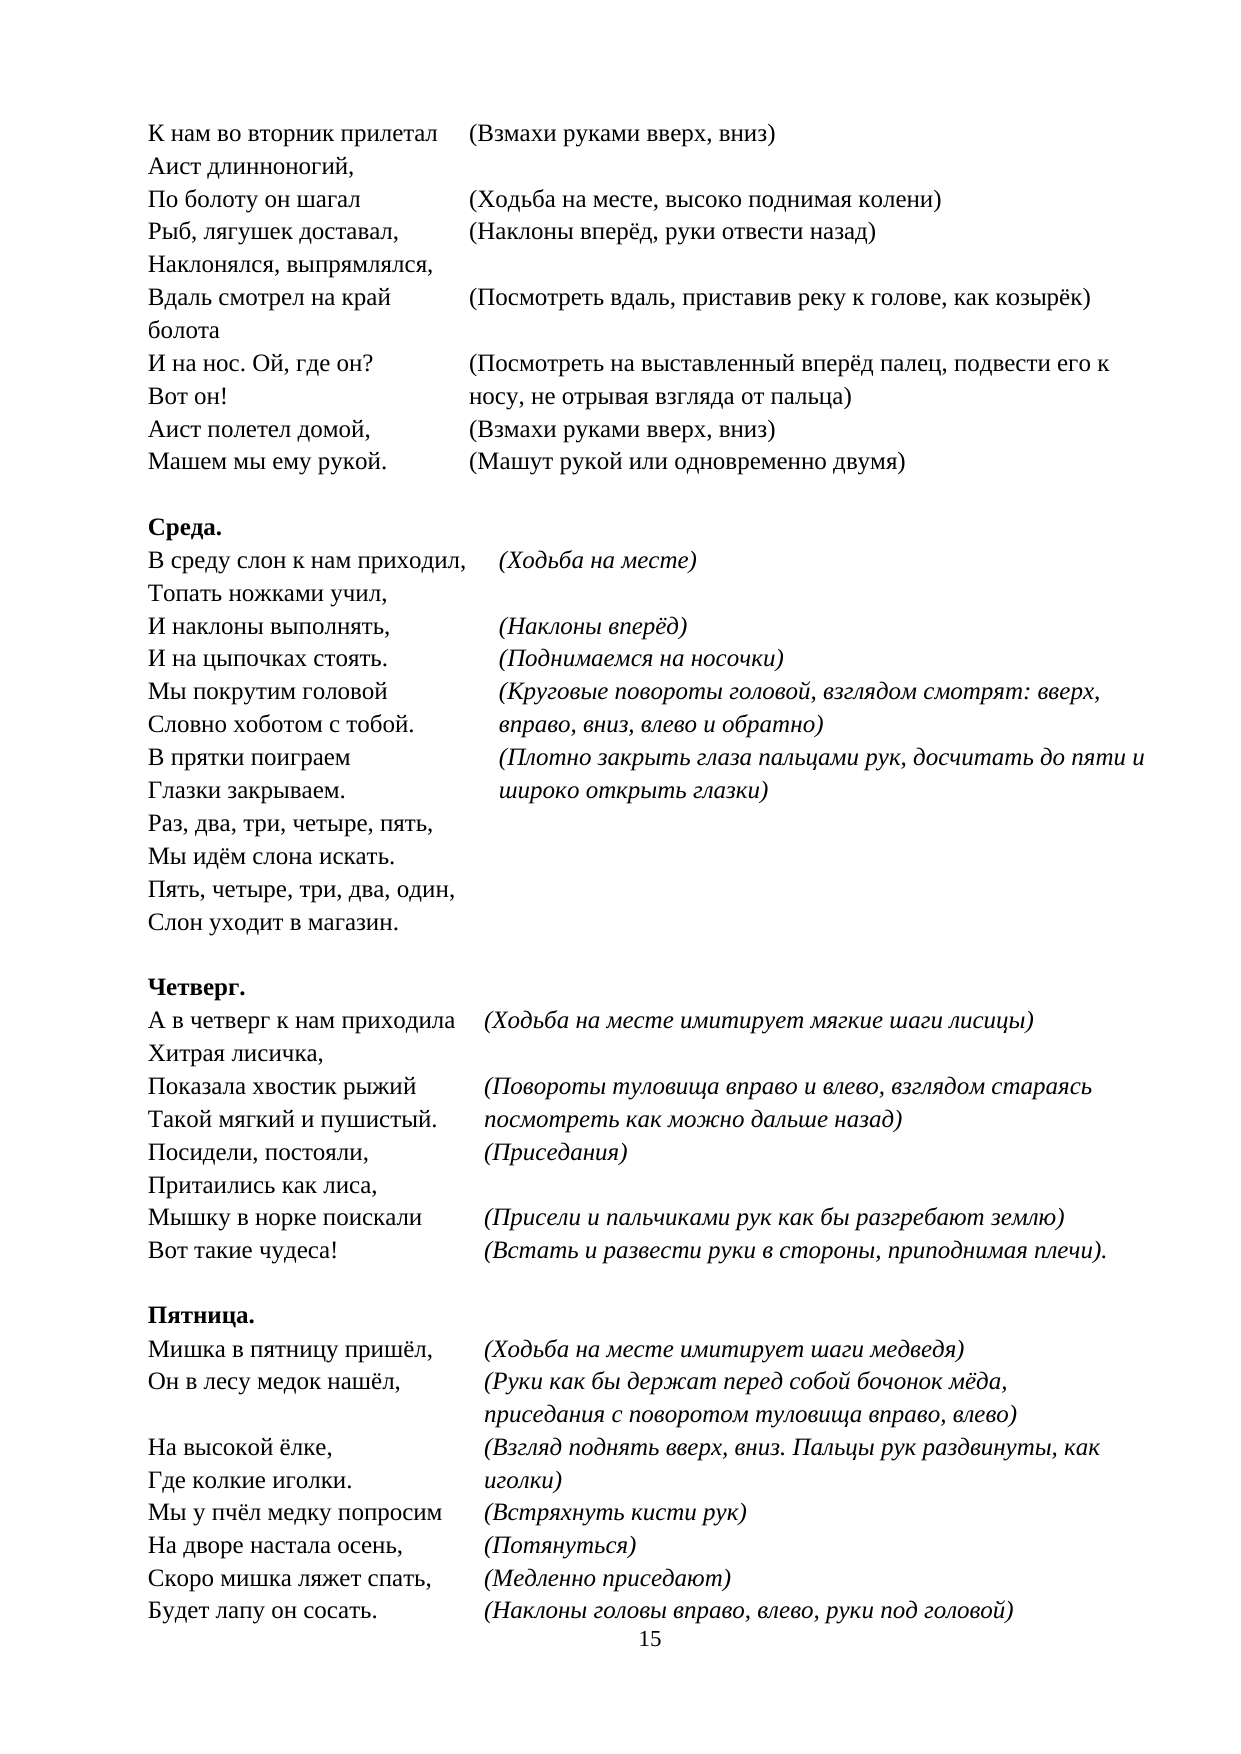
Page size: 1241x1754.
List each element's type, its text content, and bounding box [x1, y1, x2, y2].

table_header А в четверг к нам приходила Хитрая лисичка, [136, 1006, 473, 1071]
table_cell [136, 1595, 473, 1624]
table_header (Взмахи руками вверх, вниз) [458, 118, 1133, 184]
table_cell (Ходьба на месте, высоко поднимая колени) [458, 184, 1133, 216]
table_cell (Руки как бы держат перед собой бочонок мёда, приседания с поворотом туловища вправо, влево) [473, 1366, 1133, 1432]
table_cell Рыб, лягушек доставал, Наклонялся, выпрямлялся, [136, 216, 458, 282]
table_cell На высокой ёлке, Где колкие иголки. [136, 1432, 473, 1497]
table_cell И на цыпочках стоять. [136, 644, 487, 676]
text Среда. [148, 512, 1152, 541]
text Пятница. [148, 1301, 1152, 1329]
table_cell (Посмотреть на выставленный вперёд палец, подвести его к носу, не отрывая взгляда от пальца) [458, 348, 1133, 414]
table_cell (Круговые повороты головой, взглядом смотрят: вверх, вправо, вниз, влево и обратно) [488, 676, 1163, 742]
table_cell (Поднимаемся на носочки) [488, 644, 1163, 676]
table_cell Машем мы ему рукой. [136, 446, 458, 479]
table_header В среду слон к нам приходил, Топать ножками учил, [136, 545, 487, 611]
table_cell (Взгляд поднять вверх, вниз. Пальцы рук раздвинуты, как иголки) [473, 1432, 1133, 1497]
table_cell (Приседания) [473, 1137, 1133, 1202]
table_cell (Повороты туловища вправо и влево, взглядом стараясь посмотреть как можно дальше назад) [473, 1071, 1133, 1137]
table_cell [473, 1595, 1133, 1624]
table_header К нам во вторник прилетал Аист длинноногий, [136, 118, 458, 184]
table_header (Ходьба на месте имитирует мягкие шаги лисицы) [473, 1006, 1133, 1071]
table_cell Скоро мишка ляжет спать, [136, 1563, 473, 1595]
table_cell Вдаль смотрел на край болота [136, 282, 458, 348]
table_header (Ходьба на месте имитирует шаги медведя) [473, 1334, 1133, 1366]
table_cell (Встать и развести руки в стороны, приподнимая плечи). [473, 1235, 1133, 1268]
table_cell (Наклоны вперёд, руки отвести назад) [458, 216, 1133, 282]
text Четверг. [148, 972, 1152, 1001]
table_cell Аист полетел домой, [136, 414, 458, 446]
table_cell По болоту он шагал [136, 184, 458, 216]
table_cell (Потянуться) [473, 1530, 1133, 1563]
table_cell И на нос. Ой, где он? Вот он! [136, 348, 458, 414]
table_cell (Плотно закрыть глаза пальцами рук, досчитать до пяти и широко открыть глазки) [488, 742, 1163, 939]
table_cell Посидели, постояли, Притаились как лиса, [136, 1137, 473, 1202]
table_cell Он в лесу медок нашёл, [136, 1366, 473, 1432]
table_cell (Медленно приседают) [473, 1563, 1133, 1595]
table_cell Мышку в норке поискали [136, 1203, 473, 1235]
table_cell (Машут рукой или одновременно двумя) [458, 446, 1133, 479]
table_header Мишка в пятницу пришёл, [136, 1334, 473, 1366]
table_cell В прятки поиграем Глазки закрываем. Раз, два, три, четыре, пять, Мы идём слона искать. Пять, четыре, три, два, один, Слон уходит в магазин. [136, 742, 487, 939]
table_cell (Наклоны вперёд) [488, 611, 1163, 643]
table_cell (Встряхнуть кисти рук) [473, 1498, 1133, 1530]
table_cell (Взмахи руками вверх, вниз) [458, 414, 1133, 446]
table_cell (Присели и пальчиками рук как бы разгребают землю) [473, 1203, 1133, 1235]
table_cell Вот такие чудеса! [136, 1235, 473, 1268]
table_cell На дворе настала осень, [136, 1530, 473, 1563]
table_cell Мы покрутим головой Словно хоботом с тобой. [136, 676, 487, 742]
table_cell Мы у пчёл медку попросим [136, 1498, 473, 1530]
table_header (Ходьба на месте) [488, 545, 1163, 611]
table_cell И наклоны выполнять, [136, 611, 487, 643]
table_cell Показала хвостик рыжий Такой мягкий и пушистый. [136, 1071, 473, 1137]
table_cell (Посмотреть вдаль, приставив реку к голове, как козырёк) [458, 282, 1133, 348]
